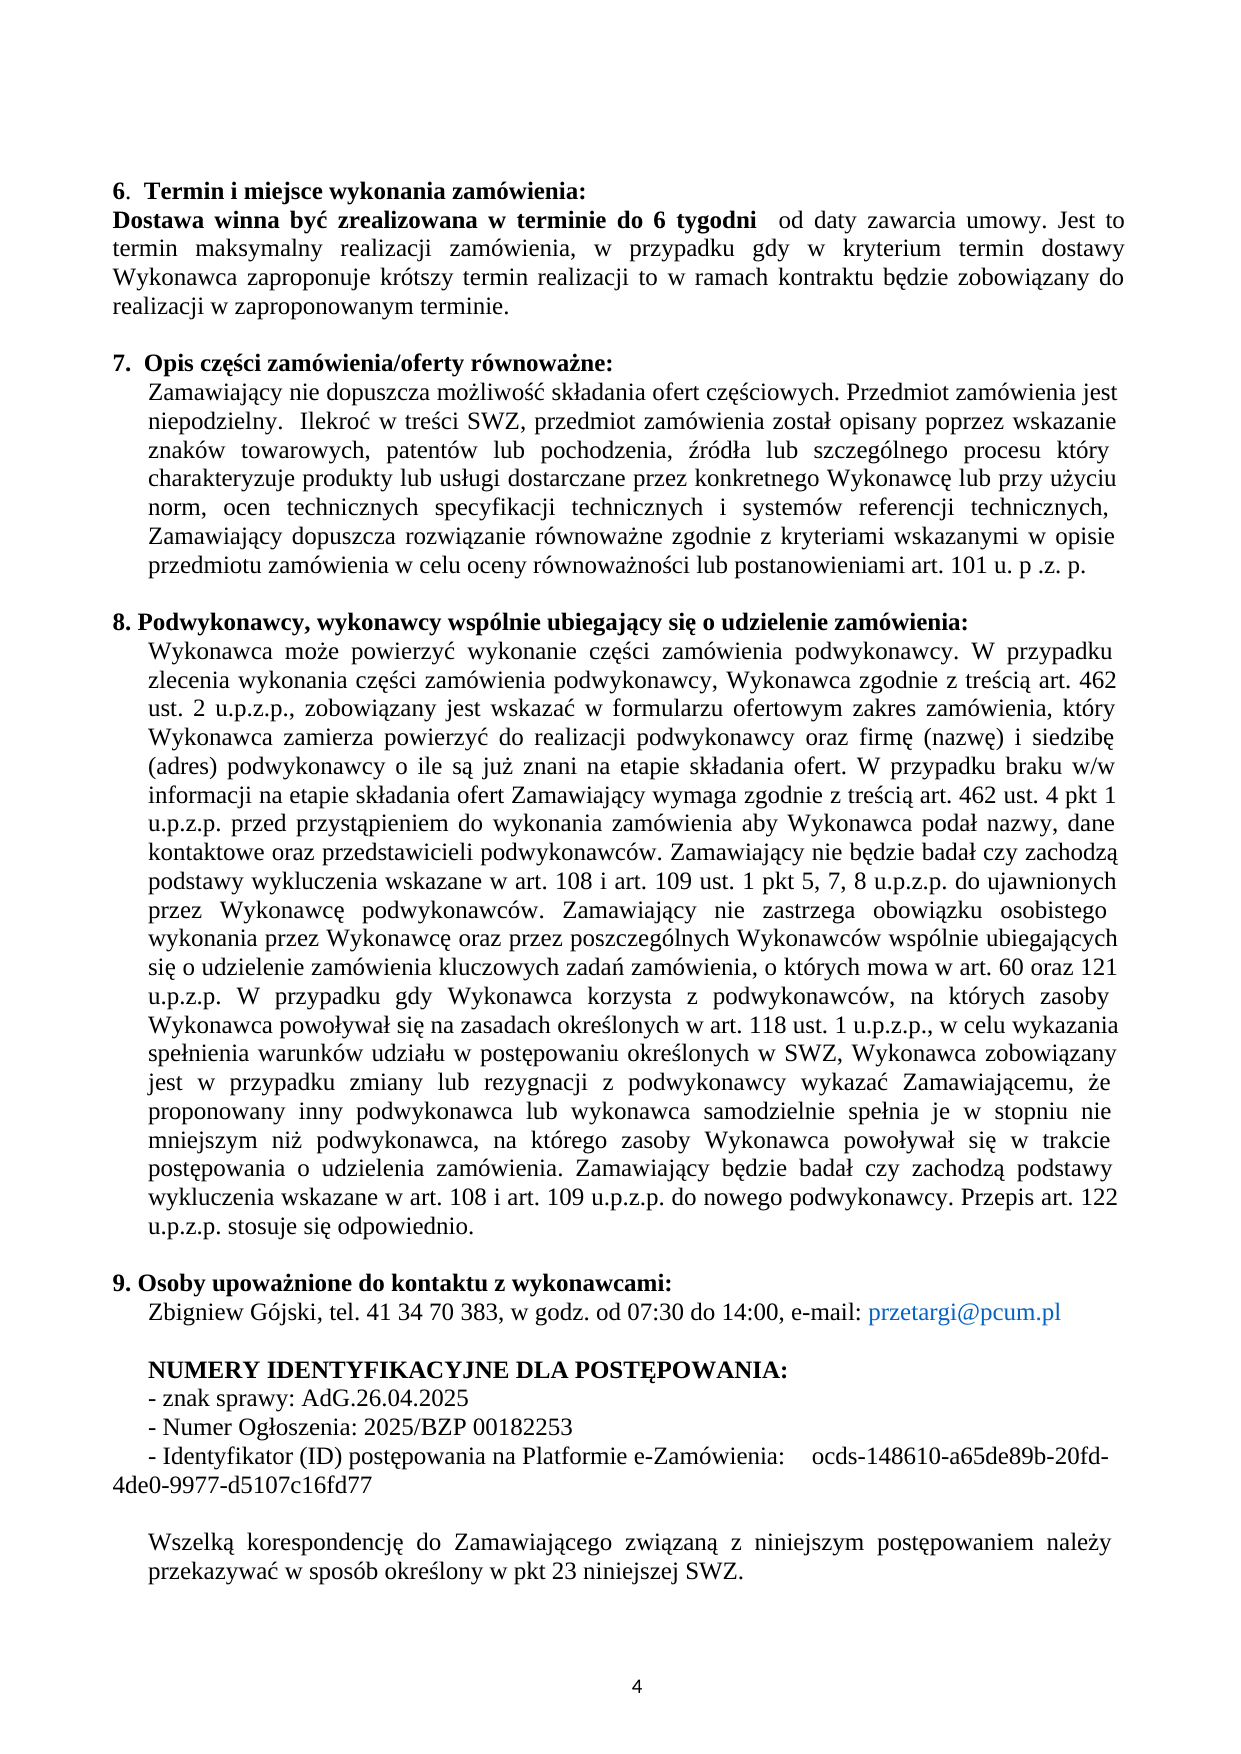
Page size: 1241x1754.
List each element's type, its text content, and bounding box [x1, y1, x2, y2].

text - znak sprawy: AdG.26.04.2025 [112, 1383, 1126, 1412]
text Zamawiający nie dopuszcza możliwość składania ofert częściowych. Przedmiot zamówienia jest niepodzielny. Ilekroć w treści SWZ, przedmiot zamówienia został opisany poprzez wskazanie znaków towarowych, patentów lub pochodzenia, źródła lub szczególnego procesu który charakteryzuje produkty lub usługi dostarczane przez konkretnego Wykonawcę lub przy użyciu norm, ocen technicznych specyfikacji technicznych i systemów referencji technicznych, Zamawiający dopuszcza rozwiązanie równoważne zgodnie z kryteriami wskazanymi w opisie przedmiotu zamówienia w celu oceny równoważności lub postanowieniami art. 101 u. p .z. p. [112, 377, 1126, 578]
text Wykonawca może powierzyć wykonanie części zamówienia podwykonawcy. W przypadku zlecenia wykonania części zamówienia podwykonawcy, Wykonawca zgodnie z treścią art. 462 ust. 2 u.p.z.p., zobowiązany jest wskazać w formularzu ofertowym zakres zamówienia, który Wykonawca zamierza powierzyć do realizacji podwykonawcy oraz firmę (nazwę) i siedzibę (adres) podwykonawcy o ile są już znani na etapie składania ofert. W przypadku braku w/w informacji na etapie składania ofert Zamawiający wymaga zgodnie z treścią art. 462 ust. 4 pkt 1 u.p.z.p. przed przystąpieniem do wykonania zamówienia aby Wykonawca podał nazwy, dane kontaktowe oraz przedstawicieli podwykonawców. Zamawiający nie będzie badał czy zachodzą podstawy wykluczenia wskazane w art. 108 i art. 109 ust. 1 pkt 5, 7, 8 u.p.z.p. do ujawnionych przez Wykonawcę podwykonawców. Zamawiający nie zastrzega obowiązku osobistego wykonania przez Wykonawcę oraz przez poszczególnych Wykonawców wspólnie ubiegających się o udzielenie zamówienia kluczowych zadań zamówienia, o których mowa w art. 60 oraz 121 u.p.z.p. W przypadku gdy Wykonawca korzysta z podwykonawców, na których zasoby Wykonawca powoływał się na zasadach określonych w art. 118 ust. 1 u.p.z.p., w celu wykazania spełnienia warunków udziału w postępowaniu określonych w SWZ, Wykonawca zobowiązany jest w przypadku zmiany lub rezygnacji z podwykonawcy wykazać Zamawiającemu, że proponowany inny podwykonawca lub wykonawca samodzielnie spełnia je w stopniu nie mniejszym niż podwykonawca, na którego zasoby Wykonawca powoływał się w trakcie postępowania o udzielenia zamówienia. Zamawiający będzie badał czy zachodzą podstawy wykluczenia wskazane w art. 108 i art. 109 u.p.z.p. do nowego podwykonawcy. Przepis art. 122 u.p.z.p. stosuje się odpowiednio. [112, 636, 1126, 1240]
text Wszelką korespondencję do Zamawiającego związaną z niniejszym postępowaniem należy przekazywać w sposób określony w pkt 23 niniejszej SWZ. [112, 1527, 1126, 1585]
text Dostawa winna być zrealizowana w terminie do 6 tygodni od daty zawarcia umowy. Jest to termin maksymalny realizacji zamówienia, w przypadku gdy w kryterium termin dostawy Wykonawca zaproponuje krótszy termin realizacji to w ramach kontraktu będzie zobowiązany do realizacji w zaproponowanym terminie. [112, 205, 1126, 320]
text Zbigniew Gójski, tel. 41 34 70 383, w godz. od 07:30 do 14:00, e-mail: przetargi@pcum.pl [112, 1297, 1126, 1326]
text 6. Termin i miejsce wykonania zamówienia: [112, 176, 1126, 205]
text NUMERY IDENTYFIKACYJNE DLA POSTĘPOWANIA: [112, 1355, 1126, 1383]
text 7. Opis części zamówienia/oferty równoważne: [112, 348, 1126, 377]
text 9. Osoby upoważnione do kontaktu z wykonawcami: [112, 1268, 1126, 1297]
text - Identyfikator (ID) postępowania na Platformie e-Zamówienia: ocds-148610-a65de89b-20fd-4de0-9977-d5107c16fd77 [112, 1441, 1126, 1498]
text 8. Podwykonawcy, wykonawcy wspólnie ubiegający się o udzielenie zamówienia: [112, 607, 1126, 636]
text - Numer Ogłoszenia: 2025/BZP 00182253 [112, 1412, 1126, 1441]
